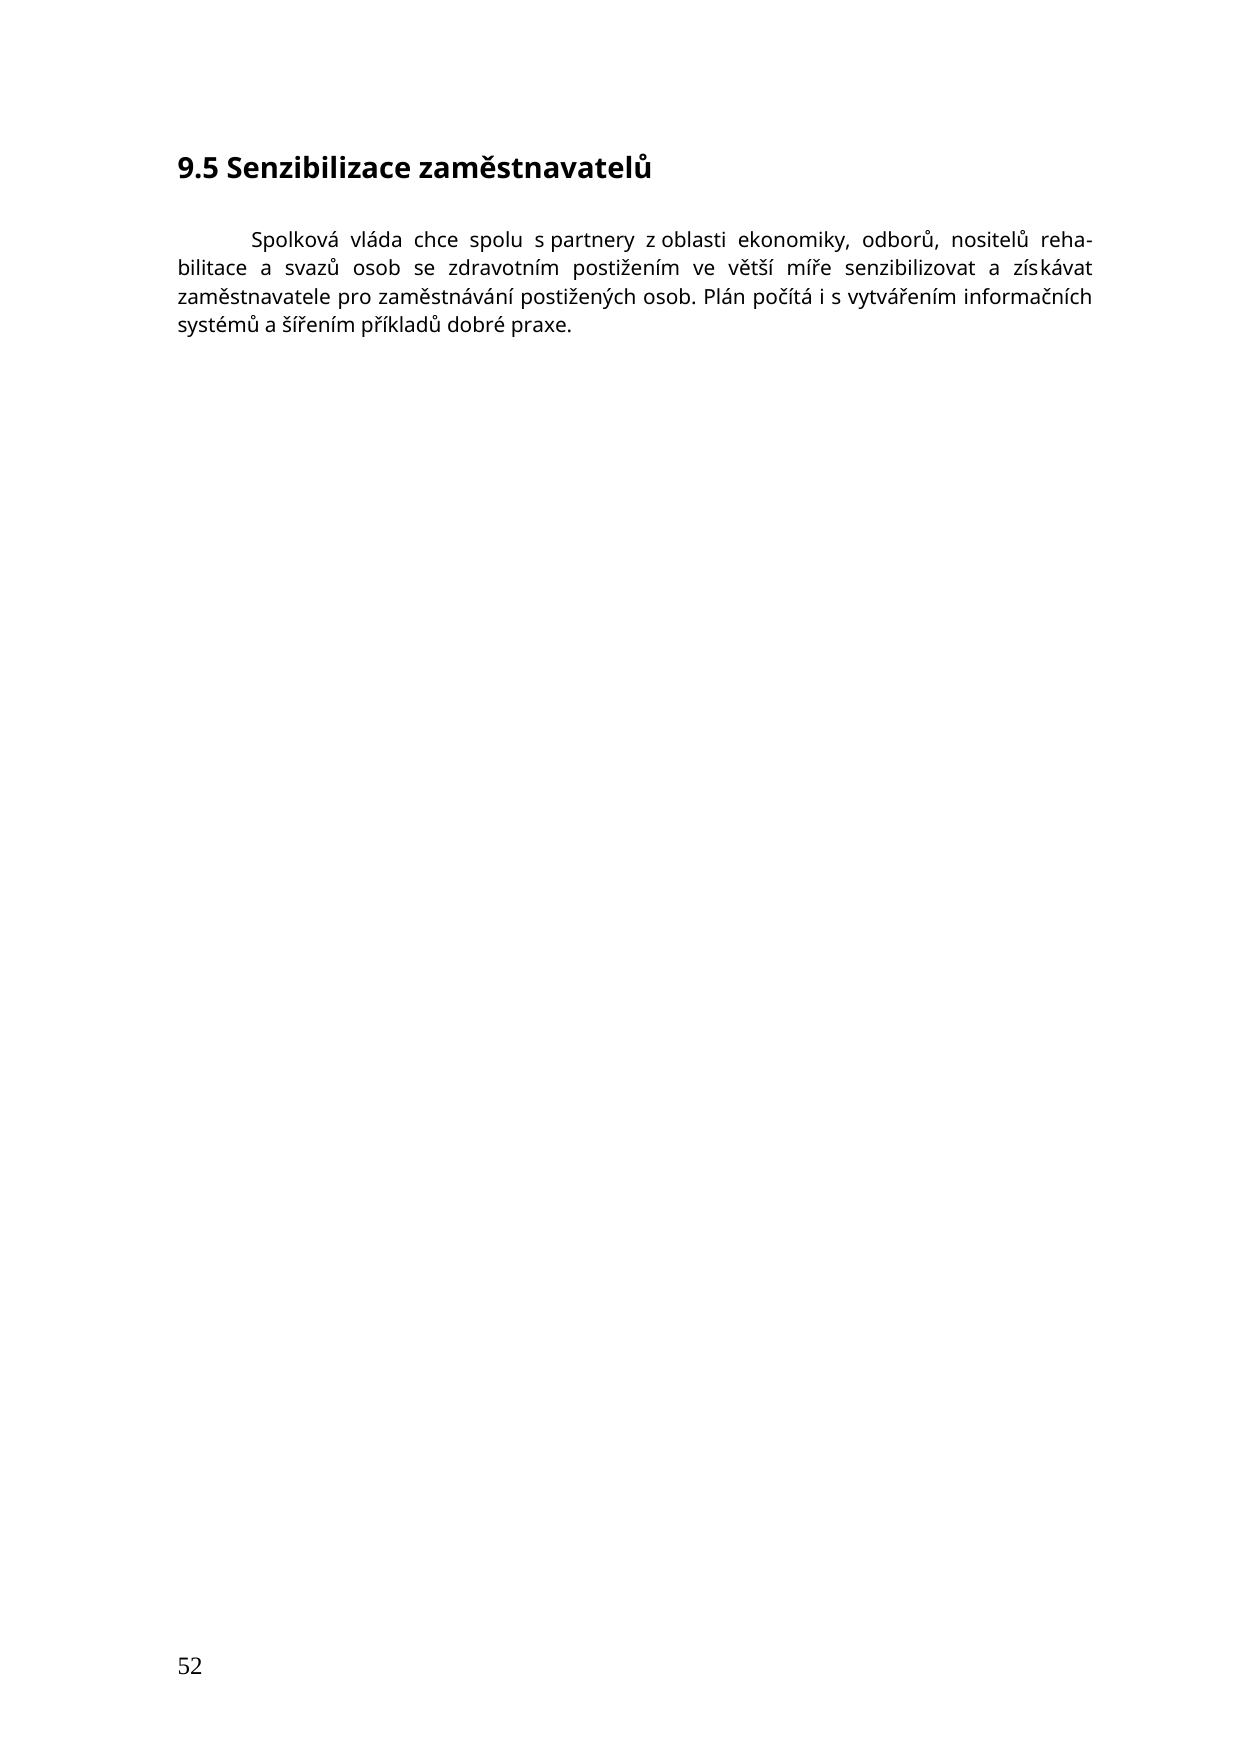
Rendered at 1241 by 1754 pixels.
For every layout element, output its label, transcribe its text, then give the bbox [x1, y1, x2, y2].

text Spolková vláda chce spolu s partnery z oblasti ekonomiky, odborů, nositelů rehabilitace a svazů osob se zdravotním postižením ve větší míře senzibilizovat a získávat zaměstnavatele pro zaměstnávání postižených osob. Plán počítá i s vytvářením informačních systémů a šířením příkladů dobré praxe. [177, 225, 1092, 339]
text 9.5 Senzibilizace zaměstnavatelů [177, 148, 1092, 187]
